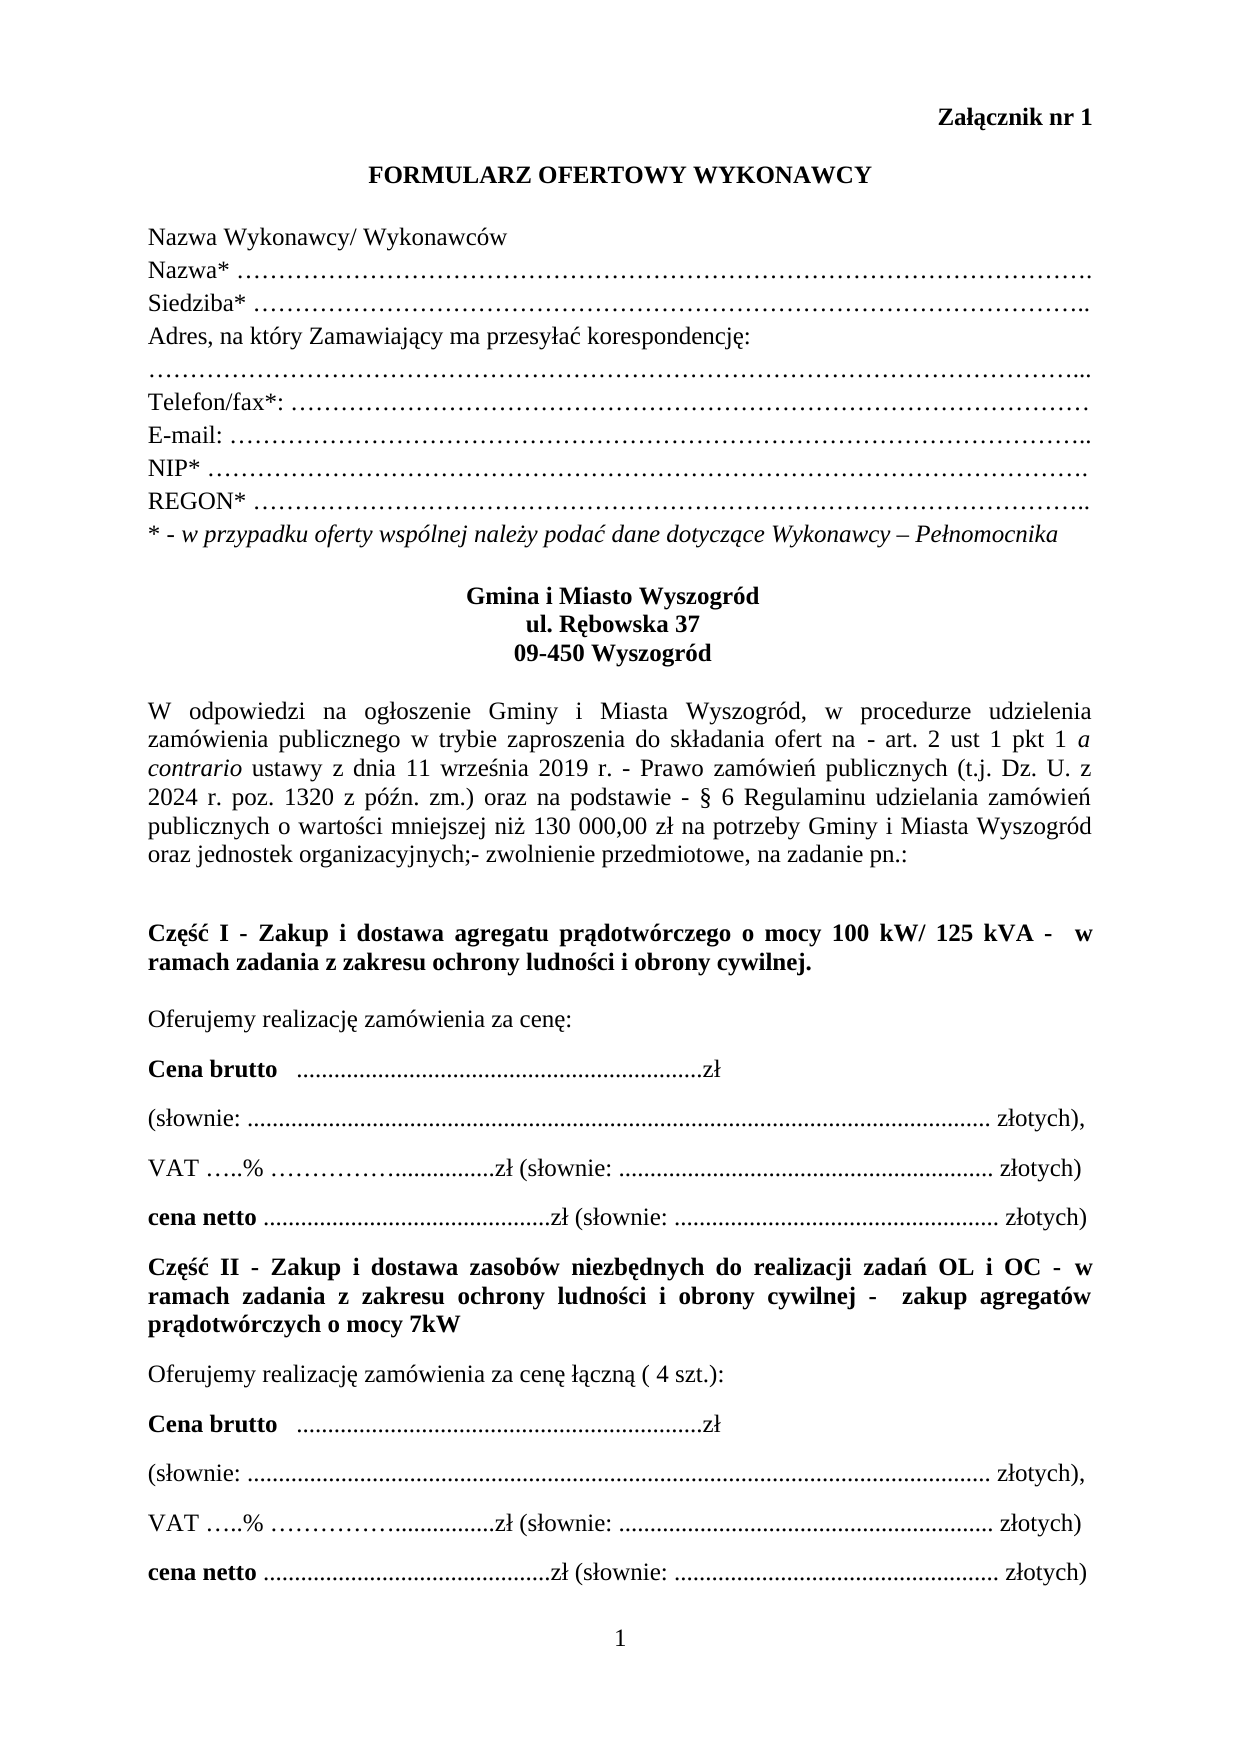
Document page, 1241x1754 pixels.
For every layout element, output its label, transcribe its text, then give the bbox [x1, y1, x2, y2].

text ul. Rębowska 37 [133, 609, 1093, 638]
text Telefon/fax*: …………………………………………………………………………………… [148, 387, 1093, 416]
text Załącznik nr 1 [148, 102, 1093, 131]
text 09-450 Wyszogród [133, 638, 1093, 667]
text Nazwa* …………………………………………………………………………………………. [148, 255, 1093, 283]
text Część I - Zakup i dostawa agregatu prądotwórczego o mocy 100 kW/ 125 kVA - w ramach zadania z zakresu ochrony ludności i obrony cywilnej. [148, 918, 1093, 975]
text * - w przypadku oferty wspólnej należy podać dane dotyczące Wykonawcy – Pełnomocnika [148, 519, 1093, 548]
text REGON* ……………………………………………………………………………………….. [148, 486, 1093, 515]
text W odpowiedzi na ogłoszenie Gminy i Miasta Wyszogród, w procedurze udzielenia zamówienia publicznego w trybie zaproszenia do składania ofert na - art. 2 ust 1 pkt 1 a contrario ustawy z dnia 11 września 2019 r. - Prawo zamówień publicznych (t.j. Dz. U. z 2024 r. poz. 1320 z późn. zm.) oraz na podstawie - § 6 Regulaminu udzielania zamówień publicznych o wartości mniejszej niż 130 000,00 zł na potrzeby Gminy i Miasta Wyszogród oraz jednostek organizacyjnych;- zwolnienie przedmiotowe, na zadanie pn.: [148, 696, 1093, 868]
text NIP* ……………………………………………………………………………………………. [148, 453, 1093, 482]
text Oferujemy realizację zamówienia za cenę: [148, 1004, 1093, 1033]
text Gmina i Miasto Wyszogród [133, 581, 1093, 609]
text E-mail: ………………………………………………………………………………………….. [148, 420, 1093, 449]
text VAT …..% ……………................zł (słownie: ............................................................ złotych) [148, 1508, 1093, 1537]
text Oferujemy realizację zamówienia za cenę łączną ( 4 szt.): [148, 1359, 1093, 1388]
text (słownie: ....................................................................................................................... złotych), [148, 1458, 1093, 1487]
text Nazwa Wykonawcy/ Wykonawców [148, 222, 1093, 251]
text cena netto ..............................................zł (słownie: .................................................... złotych) [148, 1557, 1093, 1586]
text (słownie: ....................................................................................................................... złotych), [148, 1103, 1093, 1132]
text FORMULARZ OFERTOWY WYKONAWCY [148, 160, 1093, 189]
text …………………………………………………………………………………………………... [148, 354, 1093, 383]
text Część II - Zakup i dostawa zasobów niezbędnych do realizacji zadań OL i OC - w ramach zadania z zakresu ochrony ludności i obrony cywilnej - zakup agregatów prądotwórczych o mocy 7kW [148, 1252, 1093, 1338]
text VAT …..% ……………................zł (słownie: ............................................................ złotych) [148, 1153, 1093, 1182]
text Cena brutto .................................................................zł [148, 1409, 1093, 1437]
text Adres, na który Zamawiający ma przesyłać korespondencję: [148, 321, 1093, 349]
list Cena brutto .................................................................zł [148, 1054, 1093, 1082]
text Siedziba* ……………………………………………………………………………………….. [148, 288, 1093, 317]
text cena netto ..............................................zł (słownie: .................................................... złotych) [148, 1202, 1093, 1231]
